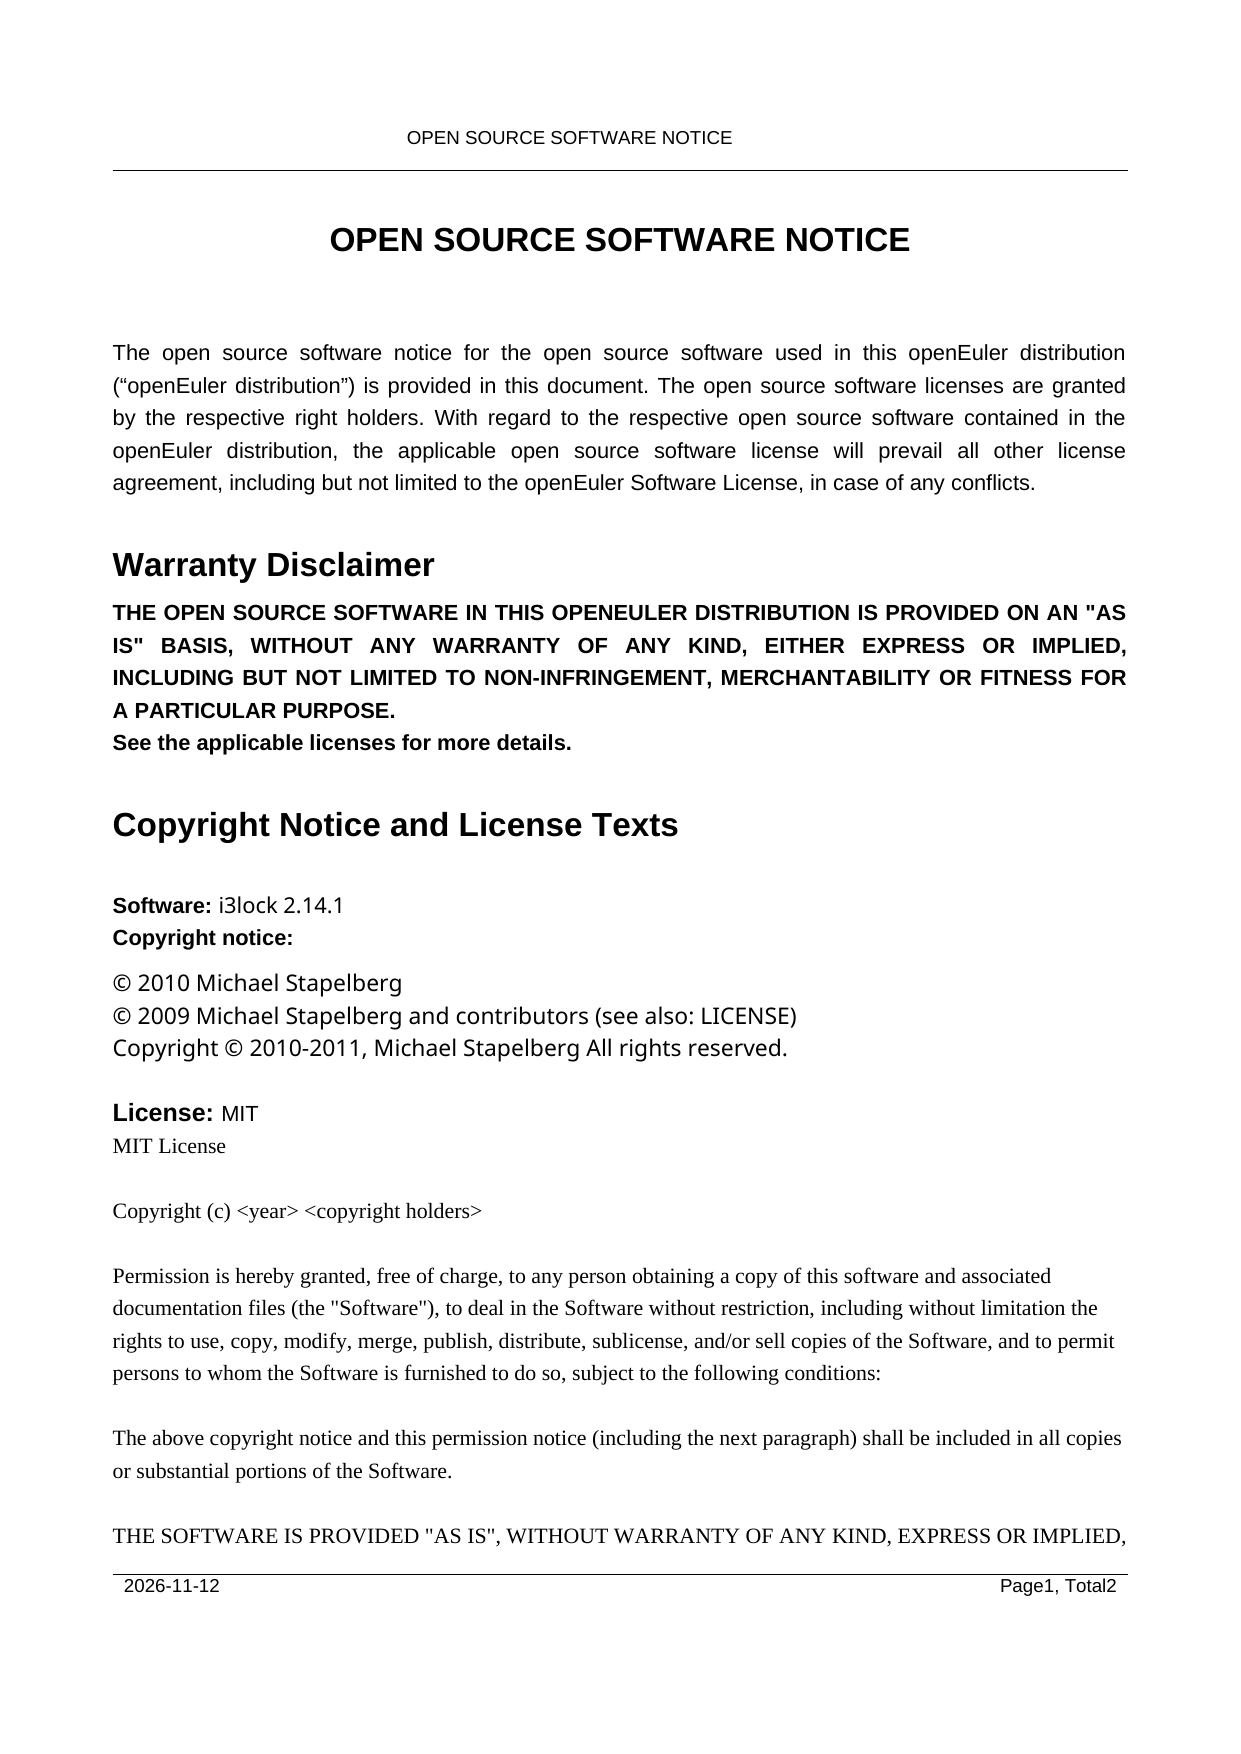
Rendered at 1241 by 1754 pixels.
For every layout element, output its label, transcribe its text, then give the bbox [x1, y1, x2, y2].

text THE OPEN SOURCE SOFTWARE IN THIS OPENEULER DISTRIBUTION IS PROVIDED ON AN "AS IS" BASIS, WITHOUT ANY WARRANTY OF ANY KIND, EITHER EXPRESS OR IMPLIED, INCLUDING BUT NOT LIMITED TO NON-INFRINGEMENT, MERCHANTABILITY OR FITNESS FOR A PARTICULAR PURPOSE. See the applicable licenses for more details. [112, 596, 1128, 759]
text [112, 1129, 1128, 1551]
title Software: i3lock 2.14.1 [112, 889, 1128, 921]
text Copyright notice: [112, 921, 1128, 954]
text License: MIT [112, 1096, 1128, 1129]
text Copyright Notice and License Texts [112, 791, 1128, 856]
text The open source software notice for the open source software used in this openEuler distribution (“openEuler distribution”) is provided in this document. The open source software licenses are granted by the respective right holders. With regard to the respective open source software contained in the openEuler distribution, the applicable open source software license will prevail all other license agreement, including but not limited to the openEuler Software License, in case of any conflicts. [112, 336, 1128, 499]
text Warranty Disclaimer [112, 531, 1128, 596]
text OPEN SOURCE SOFTWARE NOTICE [112, 206, 1128, 271]
text © 2010 Michael Stapelberg © 2009 Michael Stapelberg and contributors (see also: LICENSE) Copyright © 2010-2011, Michael Stapelberg All rights reserved. [112, 966, 1128, 1096]
